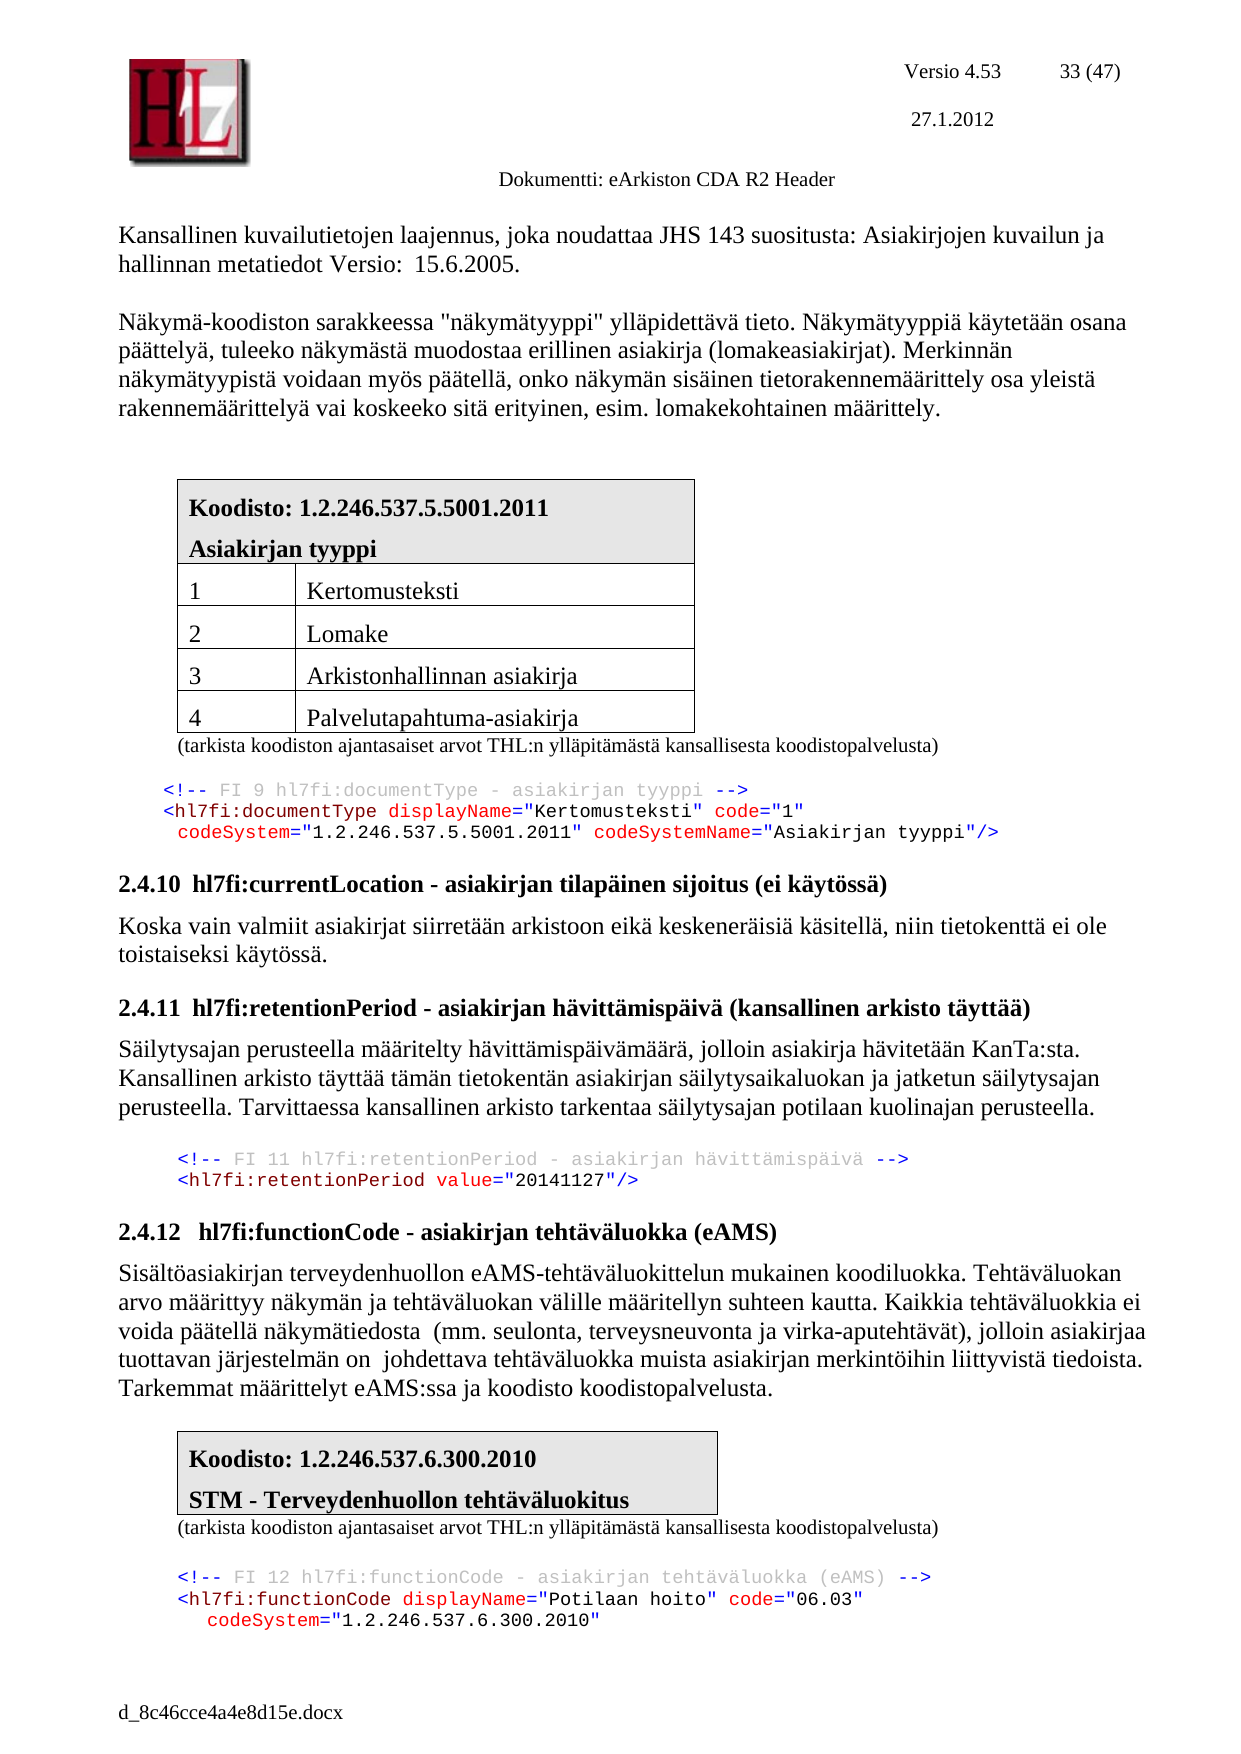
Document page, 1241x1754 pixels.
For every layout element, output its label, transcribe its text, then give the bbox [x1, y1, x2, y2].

text <!-- FI 9 hl7fi:documentType - asiakirjan tyyppi --> [118, 781, 1152, 802]
text codeSystem="1.2.246.537.5.5001.2011" codeSystemName="Asiakirjan tyyppi"/> [148, 823, 1152, 844]
text <hl7fi:documentType displayName="Kertomusteksti" code="1" [118, 802, 1152, 823]
text Sisältöasiakirjan terveydenhuollon eAMS-tehtäväluokittelun mukainen koodiluokka. Tehtäväluokan arvo määrittyy näkymän ja tehtäväluokan välille määritellyn suhteen kautta. Kaikkia tehtäväluokkia ei voida päätellä näkymätiedosta (mm. seulonta, terveysneuvonta ja virka-aputehtävät), jolloin asiakirjaa tuottavan järjestelmän on johdettava tehtäväluokka muista asiakirjan merkintöihin liittyvistä tiedoista. Tarkemmat määrittelyt eAMS:ssa ja koodisto koodistopalvelusta. [118, 1258, 1152, 1402]
text Kansallinen kuvailutietojen laajennus, joka noudattaa JHS 143 suositusta: Asiakirjojen kuvailun ja hallinnan metatiedot Versio: 15.6.2005. [118, 221, 1152, 278]
table_cell Kertomusteksti [296, 564, 694, 605]
text (tarkista koodiston ajantasaiset arvot THL:n ylläpitämästä kansallisesta koodistopalvelusta) [148, 1515, 1152, 1539]
text <!-- FI 11 hl7fi:retentionPeriod - asiakirjan hävittämispäivä --> [118, 1149, 1152, 1171]
subtitle hl7fi:retentionPeriod - asiakirjan hävittämispäivä (kansallinen arkisto täyttää) [118, 993, 1152, 1022]
table_cell 4 [178, 691, 295, 732]
text codeSystem="1.2.246.537.6.300.2010" [177, 1611, 1152, 1632]
table_cell 3 [178, 649, 295, 690]
text (tarkista koodiston ajantasaiset arvot THL:n ylläpitämästä kansallisesta koodistopalvelusta) [177, 733, 1152, 757]
table_cell 2 [178, 606, 295, 647]
text <!-- FI 12 hl7fi:functionCode - asiakirjan tehtäväluokka (eAMS) --> [118, 1568, 1152, 1589]
table_cell Arkistonhallinnan asiakirja [296, 649, 694, 690]
text Näkymä-koodiston sarakkeessa "näkymätyyppi" ylläpidettävä tieto. Näkymätyyppiä käytetään osana päättelyä, tuleeko näkymästä muodostaa erillinen asiakirja (lomakeasiakirjat). Merkinnän näkymätyypistä voidaan myös päätellä, onko näkymän sisäinen tietorakennemäärittely osa yleistä rakennemäärittelyä vai koskeeko sitä erityinen, esim. lomakekohtainen määrittely. [118, 307, 1152, 422]
text <hl7fi:retentionPeriod value="20141127"/> [118, 1171, 1152, 1192]
picture [129, 59, 252, 167]
subtitle hl7fi:currentLocation - asiakirjan tilapäinen sijoitus (ei käytössä) [118, 869, 1152, 898]
text Säilytysajan perusteella määritelty hävittämispäivämäärä, jolloin asiakirja hävitetään KanTa:sta. Kansallinen arkisto täyttää tämän tietokentän asiakirjan säilytysaikaluokan ja jatketun säilytysajan perusteella. Tarvittaessa kansallinen arkisto tarkentaa säilytysajan potilaan kuolinajan perusteella. [118, 1034, 1152, 1121]
table_header Koodisto: 1.2.246.537.5.5001.2011 Asiakirjan tyyppi [178, 480, 694, 563]
text <hl7fi:functionCode displayName="Potilaan hoito" code="06.03" [118, 1589, 1152, 1611]
subtitle hl7fi:functionCode - asiakirjan tehtäväluokka (eAMS) [118, 1217, 1152, 1246]
table_cell 1 [178, 564, 295, 605]
table_header Koodisto: 1.2.246.537.6.300.2010 STM - Terveydenhuollon tehtäväluokitus [178, 1432, 717, 1514]
table_cell Lomake [296, 606, 694, 647]
text Koska vain valmiit asiakirjat siirretään arkistoon eikä keskeneräisiä käsitellä, niin tietokenttä ei ole toistaiseksi käytössä. [118, 911, 1152, 968]
table_cell Palvelutapahtuma-asiakirja [296, 691, 694, 732]
